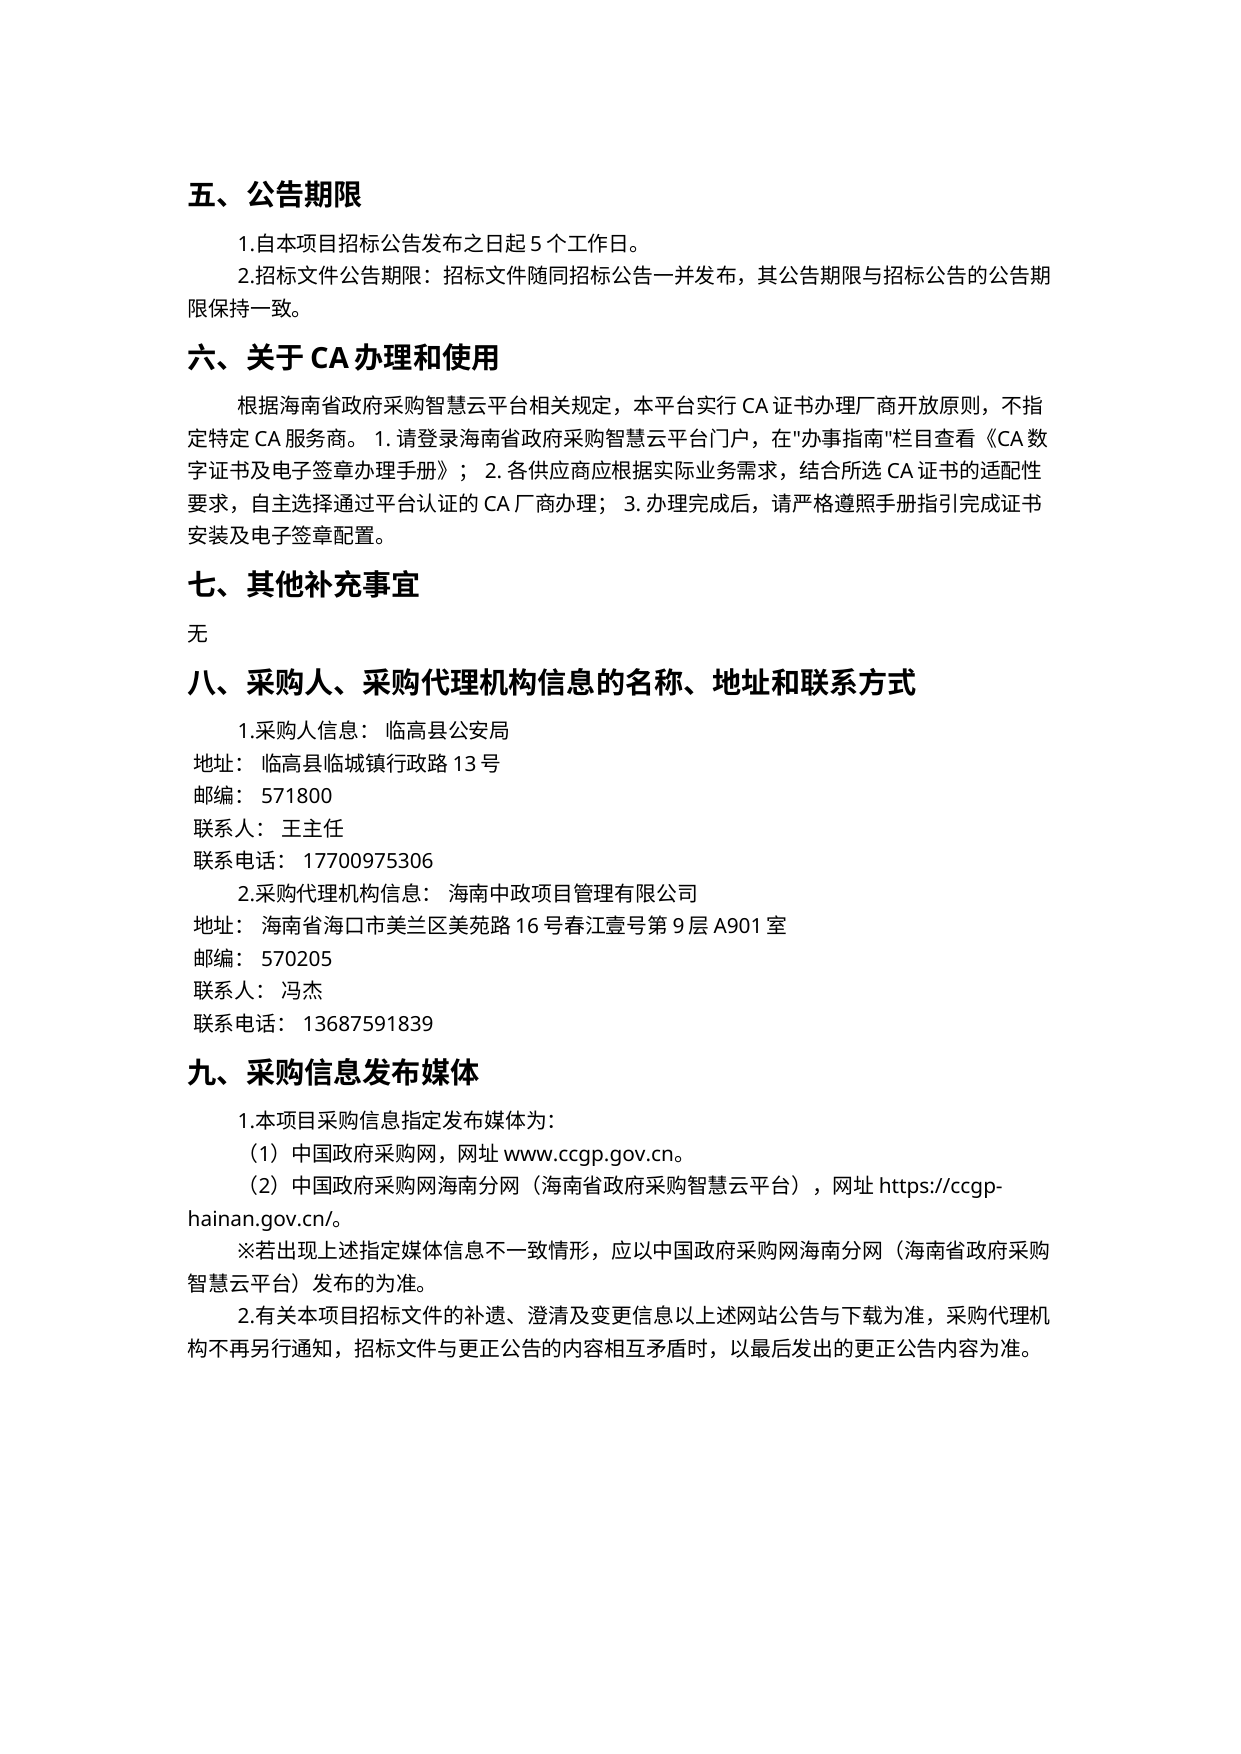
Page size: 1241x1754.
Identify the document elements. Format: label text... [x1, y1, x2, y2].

text 2.采购代理机构信息： 海南中政项目管理有限公司 [187, 877, 1053, 909]
text 八、采购人、采购代理机构信息的名称、地址和联系方式 [187, 649, 1053, 714]
text 邮编： 571800 [187, 779, 1053, 812]
text ※若出现上述指定媒体信息不一致情形，应以中国政府采购网海南分网（海南省政府采购智慧云平台）发布的为准。 [187, 1234, 1053, 1299]
text 联系电话： 17700975306 [187, 844, 1053, 877]
text 地址： 海南省海口市美兰区美苑路16号春江壹号第9层A901室 [187, 909, 1053, 942]
text （2）中国政府采购网海南分网（海南省政府采购智慧云平台），网址https://ccgp-hainan.gov.cn/。 [187, 1169, 1053, 1234]
text 1.采购人信息： 临高县公安局 [187, 714, 1053, 747]
text 2.招标文件公告期限：招标文件随同招标公告一并发布，其公告期限与招标公告的公告期限保持一致。 [187, 259, 1053, 324]
text 2.有关本项目招标文件的补遗、澄清及变更信息以上述网站公告与下载为准，采购代理机构不再另行通知，招标文件与更正公告的内容相互矛盾时，以最后发出的更正公告内容为准。 [187, 1299, 1053, 1364]
text 联系人： 王主任 [187, 812, 1053, 844]
text 1.本项目采购信息指定发布媒体为： [187, 1104, 1053, 1137]
text （1）中国政府采购网，网址www.ccgp.gov.cn。 [187, 1137, 1053, 1169]
text 九、采购信息发布媒体 [187, 1039, 1053, 1104]
text 1.自本项目招标公告发布之日起5个工作日。 [187, 227, 1053, 259]
text 邮编： 570205 [187, 942, 1053, 974]
text 根据海南省政府采购智慧云平台相关规定，本平台实行CA证书办理厂商开放原则，不指定特定CA服务商。 1. 请登录海南省政府采购智慧云平台门户，在"办事指南"栏目查看《CA数字证书及电子签章办理手册》； 2. 各供应商应根据实际业务需求，结合所选CA证书的适配性要求，自主选择通过平台认证的CA厂商办理； 3. 办理完成后，请严格遵照手册指引完成证书安装及电子签章配置。 [187, 389, 1053, 552]
text 联系人： 冯杰 [187, 974, 1053, 1007]
text 七、其他补充事宜 [187, 552, 1053, 617]
text 联系电话： 13687591839 [187, 1007, 1053, 1039]
text 地址： 临高县临城镇行政路13号 [187, 747, 1053, 779]
text 无 [187, 617, 1053, 649]
text 六、关于CA办理和使用 [187, 324, 1053, 389]
text 五、公告期限 [187, 162, 1053, 227]
